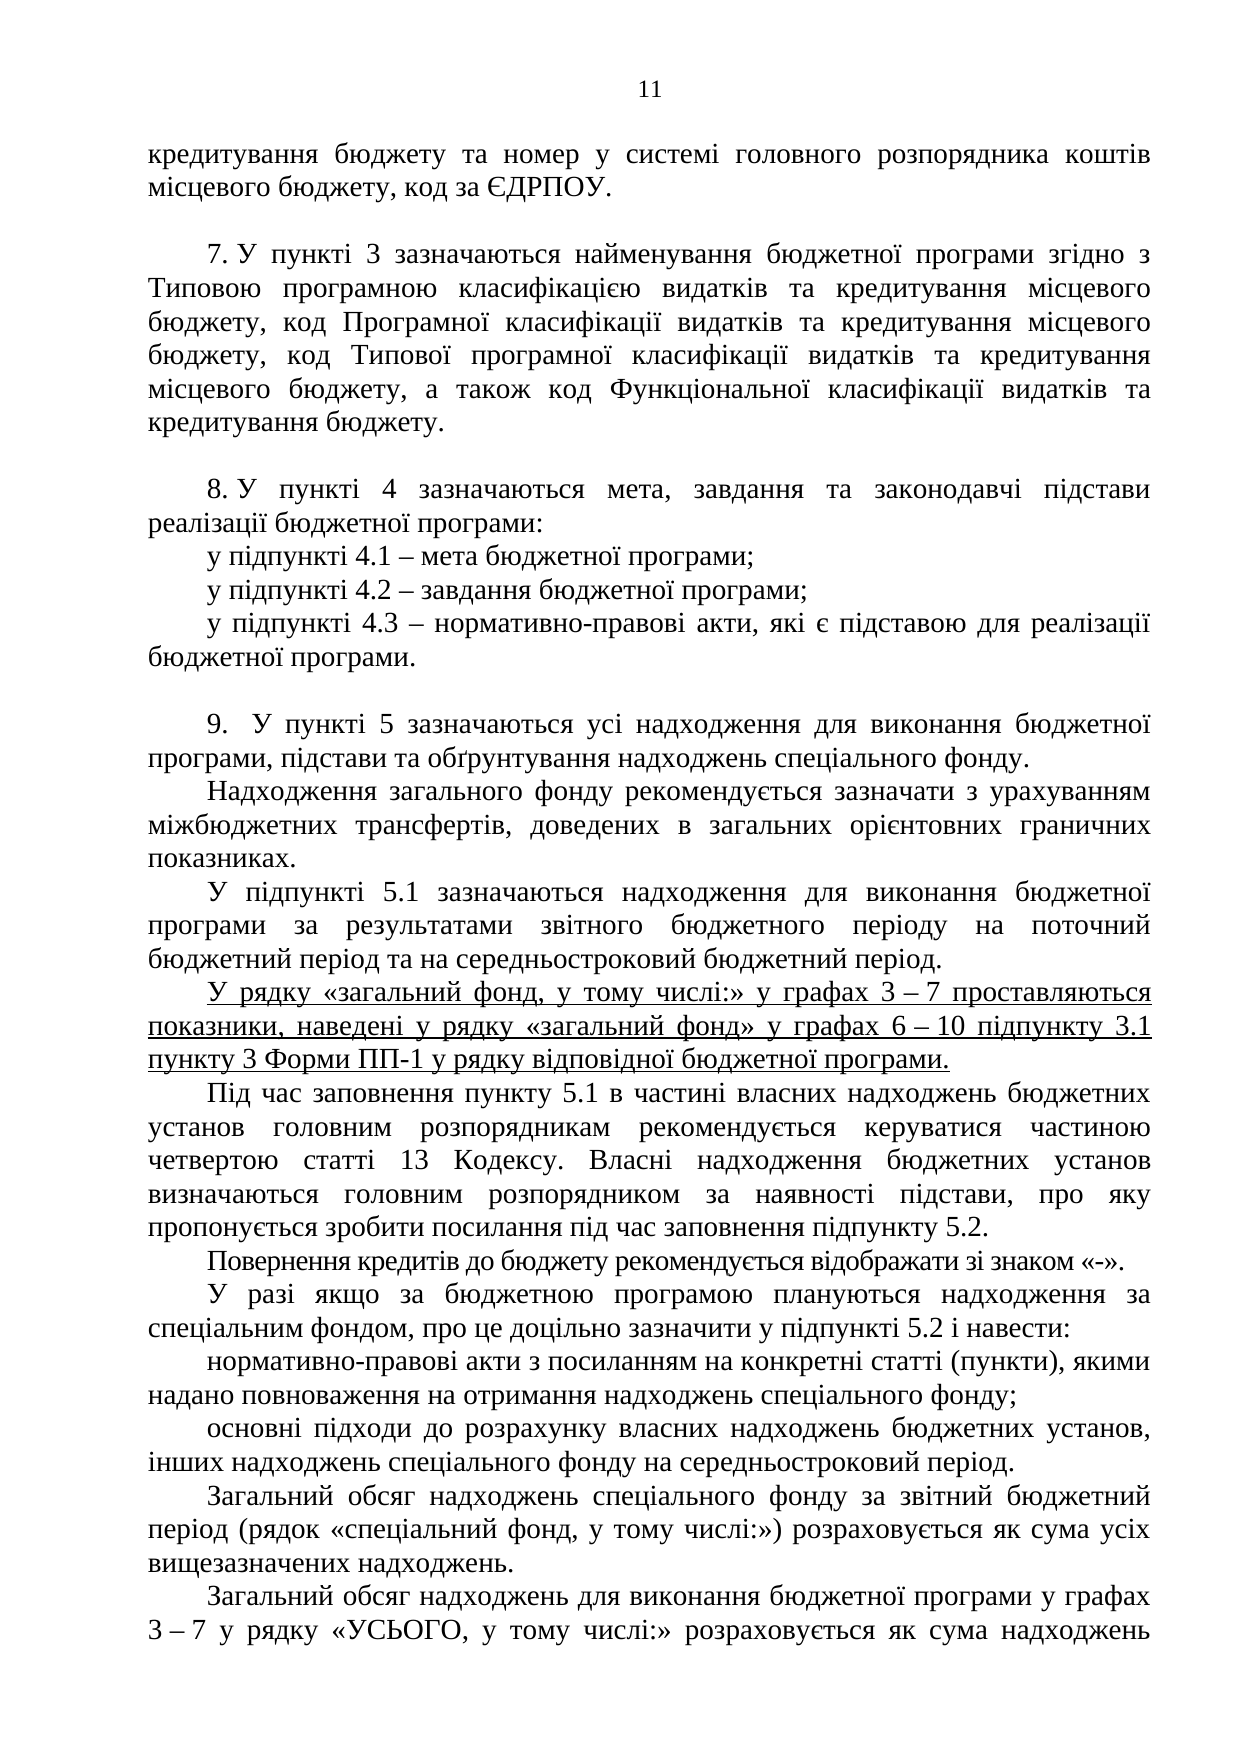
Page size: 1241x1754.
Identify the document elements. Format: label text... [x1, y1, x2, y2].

text у підпункті 4.3 – нормативно-правові акти, які є підставою для реалізації бюджетної програми. [148, 606, 1152, 673]
list У пункті 3 зазначаються найменування бюджетної програми згідно з Типовою програмною класифікацією видатків та кредитування місцевого бюджету, код Програмної класифікації видатків та кредитування місцевого бюджету, код Типової програмної класифікації видатків та кредитування місцевого бюджету, а також код Функціональної класифікації видатків та кредитування бюджету. [148, 237, 1152, 438]
text Загальний обсяг надходжень спеціального фонду за звітний бюджетний період (рядок «спеціальний фонд, у тому числі:») розраховується як сума усіх вищезазначених надходжень. [148, 1478, 1152, 1578]
text нормативно-правові акти з посиланням на конкретні статті (пункти), якими надано повноваження на отримання надходжень спеціального фонду; [148, 1343, 1152, 1411]
list У пункті 5 зазначаються усі надходження для виконання бюджетної програми, підстави та обґрунтування надходжень спеціального фонду. [148, 706, 1152, 773]
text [148, 1578, 1152, 1645]
text Під час заповнення пункту 5.1 в частині власних надходжень бюджетних установ головним розпорядникам рекомендується керуватися частиною четвертою статті 13 Кодексу. Власні надходження бюджетних установ визначаються головним розпорядником за наявності підстави, про яку пропонується зробити посилання під час заповнення підпункту 5.2. [148, 1075, 1152, 1243]
text у підпункті 4.2 – завдання бюджетної програми; [148, 572, 1152, 606]
text у підпункті 4.1 – мета бюджетної програми; [148, 538, 1152, 572]
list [148, 136, 1152, 203]
text основні підходи до розрахунку власних надходжень бюджетних установ, інших надходжень спеціального фонду на середньостроковий період. [148, 1411, 1152, 1478]
text У рядку «загальний фонд, у тому числі:» у графах 3 – 7 проставляються показники, наведені у рядку «загальний фонд» у графах 6 – 10 підпункту 3.1 пункту 3 Форми ПП-1 у рядку відповідної бюджетної програми. [148, 974, 1152, 1037]
text У разі якщо за бюджетною програмою плануються надходження за спеціальним фондом, про це доцільно зазначити у підпункті 5.2 і навести: [148, 1276, 1152, 1343]
text У рядку «загальний фонд, у тому числі:» у графах 3 – 7 проставляються показники, наведені у рядку «загальний фонд» у графах 6 – 10 підпункту 3.1 пункту 3 Форми ПП-1 у рядку відповідної бюджетної програми. [148, 1039, 1152, 1075]
text У підпункті 5.1 зазначаються надходження для виконання бюджетної програми за результатами звітного бюджетного періоду на поточний бюджетний період та на середньостроковий бюджетний період. [148, 874, 1152, 974]
text Повернення кредитів до бюджету рекомендується відображати зі знаком «-». [148, 1243, 1152, 1276]
text Надходження загального фонду рекомендується зазначати з урахуванням міжбюджетних трансфертів, доведених в загальних орієнтовних граничних показниках. [148, 773, 1152, 874]
list У пункті 4 зазначаються мета, завдання та законодавчі підстави реалізації бюджетної програми: [148, 471, 1152, 538]
